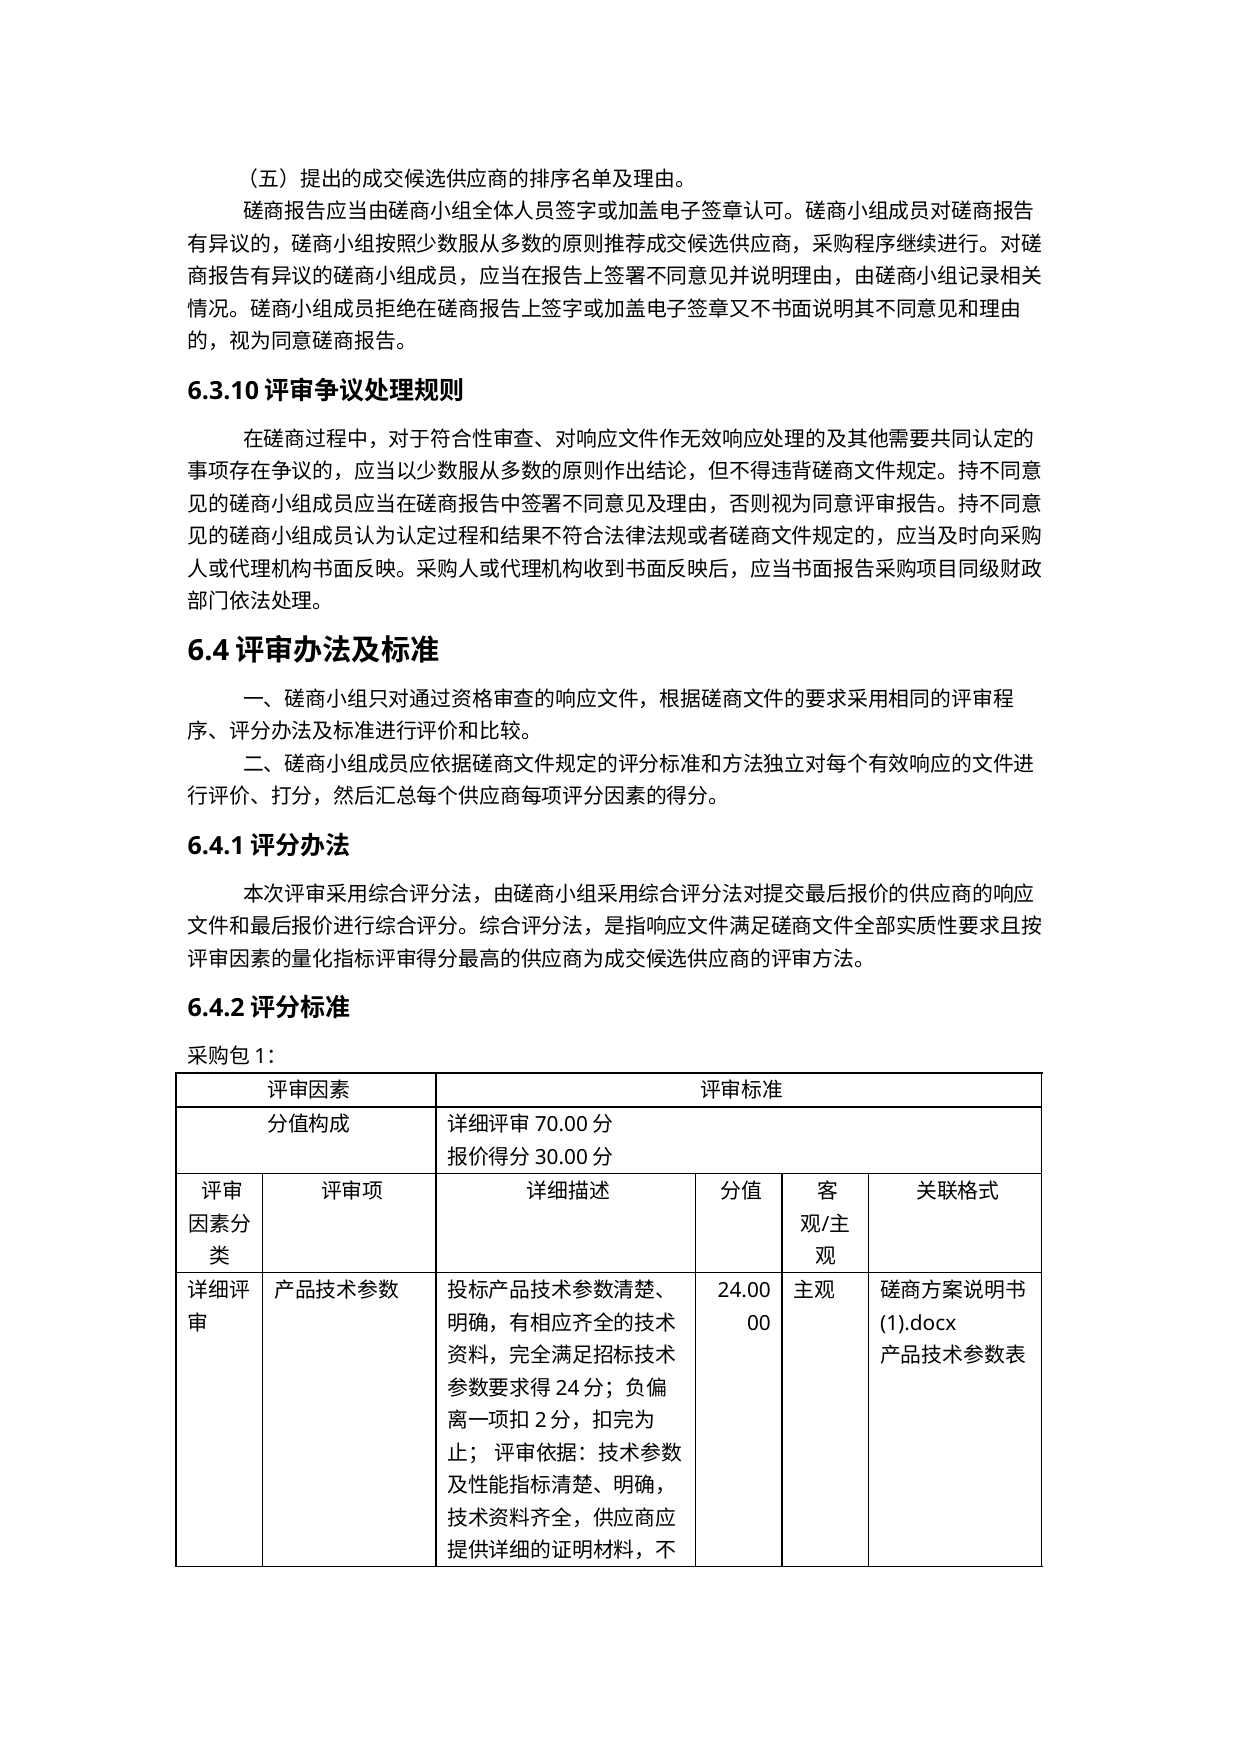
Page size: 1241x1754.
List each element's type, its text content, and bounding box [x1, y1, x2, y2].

table_cell 评审项 [263, 1174, 435, 1272]
table_cell 产品技术参数 [263, 1273, 435, 1566]
text 磋商报告应当由磋商小组全体人员签字或加盖电子签章认可。磋商小组成员对磋商报告有异议的，磋商小组按照少数服从多数的原则推荐成交候选供应商，采购程序继续进行。对磋商报告有异议的磋商小组成员，应当在报告上签署不同意见并说明理由，由磋商小组记录相关情况。磋商小组成员拒绝在磋商报告上签字或加盖电子签章又不书面说明其不同意见和理由的，视为同意磋商报告。 [187, 194, 1053, 357]
table_cell 分值构成 [177, 1108, 435, 1173]
text 6.4.2评分标准 [187, 974, 1053, 1039]
table_cell 详细描述 [437, 1174, 695, 1272]
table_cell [869, 1273, 1041, 1566]
table_cell 详细评审 [177, 1273, 262, 1566]
table_cell 主观 [783, 1273, 868, 1566]
text 一、磋商小组只对通过资格审查的响应文件，根据磋商文件的要求采用相同的评审程序、评分办法及标准进行评价和比较。 [187, 682, 1053, 747]
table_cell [437, 1273, 695, 1566]
table_cell 详细评审70.00分 报价得分30.00分 [437, 1108, 1041, 1173]
table_cell 客观/主观 [783, 1174, 868, 1272]
text 6.3.10评审争议处理规则 [187, 357, 1053, 422]
table_header 评审标准 [437, 1074, 1041, 1106]
table_cell 24.0000 [696, 1273, 781, 1566]
text 6.4评审办法及标准 [187, 617, 1053, 682]
table_cell 分值 [696, 1174, 781, 1272]
table_header 评审因素 [177, 1074, 435, 1106]
text 在磋商过程中，对于符合性审查、对响应文件作无效响应处理的及其他需要共同认定的事项存在争议的，应当以少数服从多数的原则作出结论，但不得违背磋商文件规定。持不同意见的磋商小组成员应当在磋商报告中签署不同意见及理由，否则视为同意评审报告。持不同意见的磋商小组成员认为认定过程和结果不符合法律法规或者磋商文件规定的，应当及时向采购人或代理机构书面反映。采购人或代理机构收到书面反映后，应当书面报告采购项目同级财政部门依法处理。 [187, 422, 1053, 617]
text 采购包1： [187, 1039, 1053, 1072]
text 二、磋商小组成员应依据磋商文件规定的评分标准和方法独立对每个有效响应的文件进行评价、打分，然后汇总每个供应商每项评分因素的得分。 [187, 747, 1053, 812]
text 本次评审采用综合评分法，由磋商小组采用综合评分法对提交最后报价的供应商的响应文件和最后报价进行综合评分。综合评分法，是指响应文件满足磋商文件全部实质性要求且按评审因素的量化指标评审得分最高的供应商为成交候选供应商的评审方法。 [187, 877, 1053, 974]
table_cell 关联格式 [869, 1174, 1041, 1272]
text 6.4.1评分办法 [187, 812, 1053, 877]
table_cell 评审因素分类 [177, 1174, 262, 1272]
text （五）提出的成交候选供应商的排序名单及理由。 [187, 162, 1053, 194]
